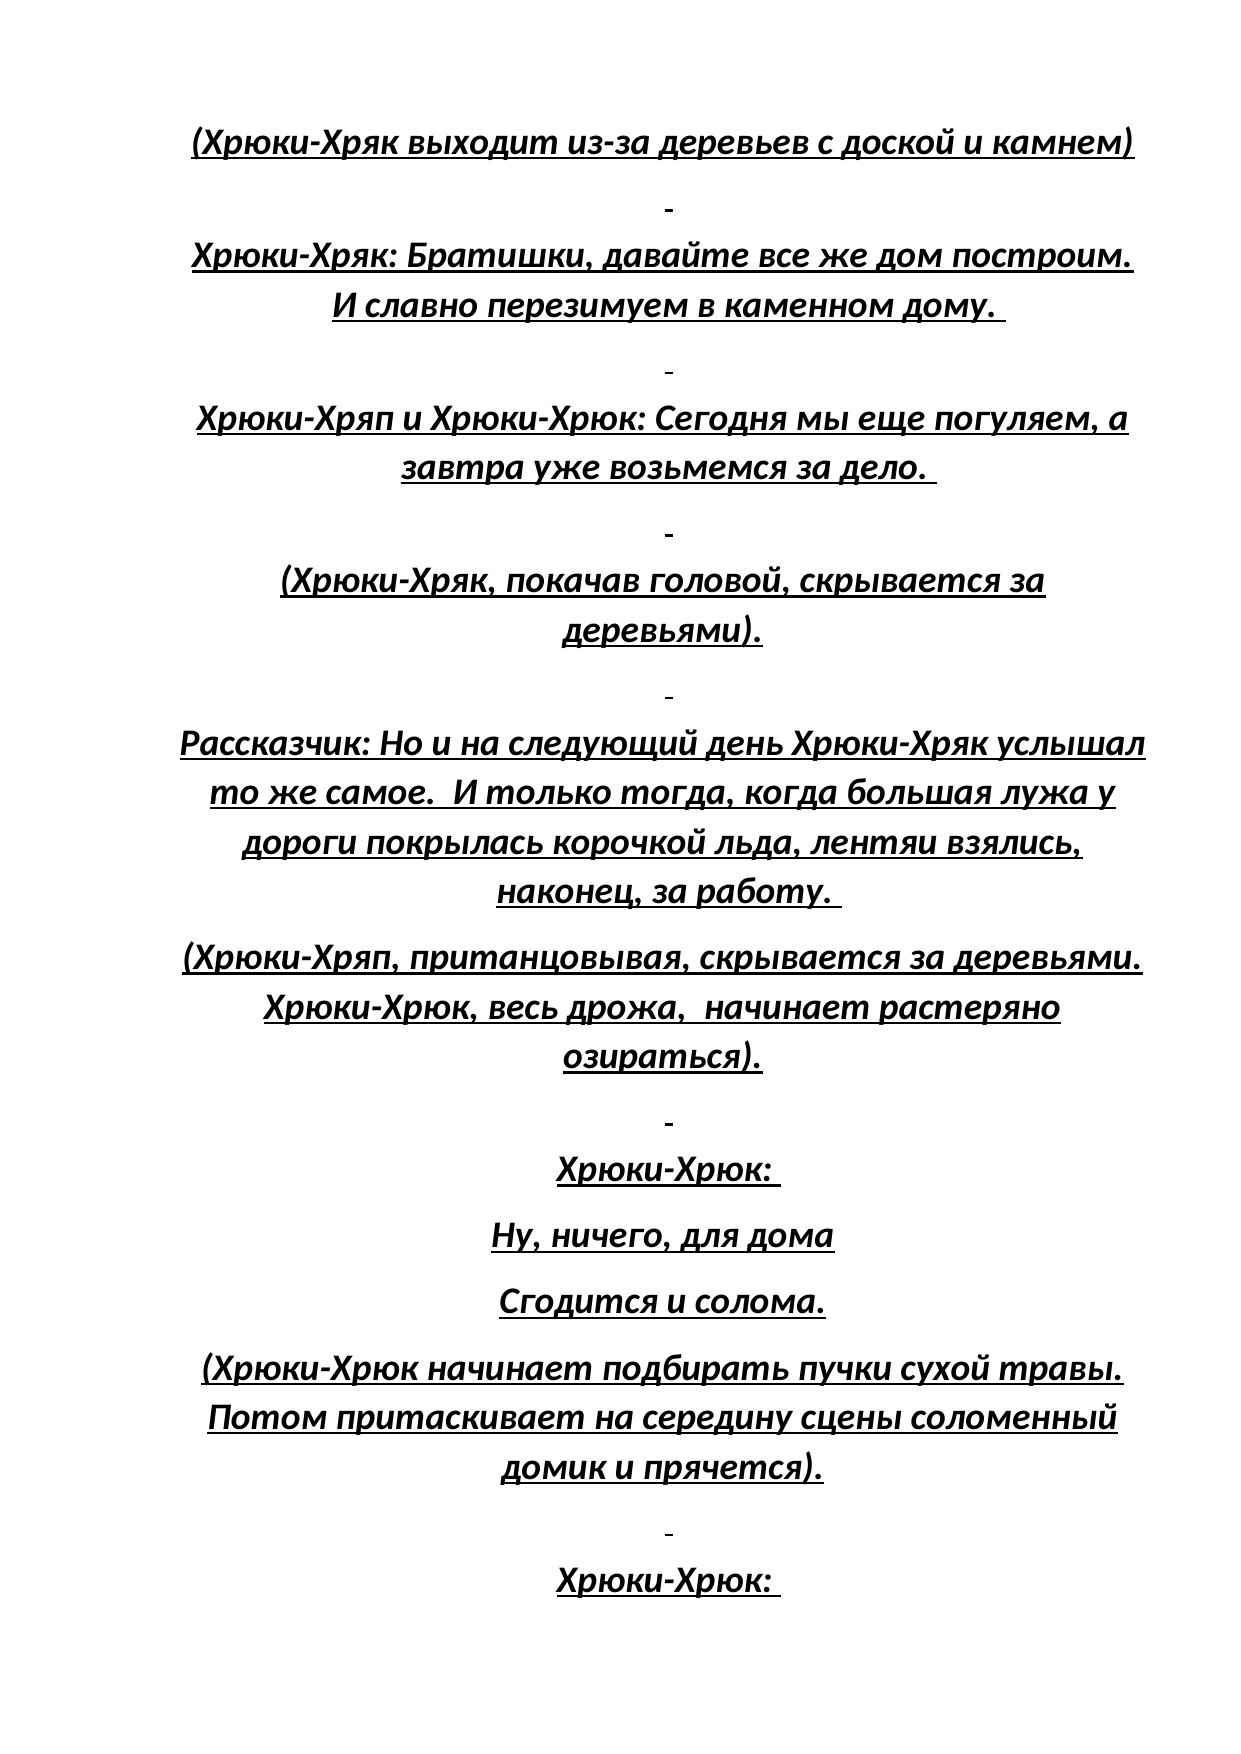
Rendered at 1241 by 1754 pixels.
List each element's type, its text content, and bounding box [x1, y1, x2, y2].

text (Хрюки-Хряк выходит из-за деревьев с доской и камнем) [177, 118, 1152, 164]
text Хрюки-Хрюк: [177, 1145, 1152, 1191]
text Рассказчик: Но и на следующий день Хрюки-Хряк услышал то же самое. И только тогда, когда большая лужа у дороги покрылась корочкой льда, лентяи взялись, наконец, за работу. [177, 719, 1152, 913]
text (Хрюки-Хрюк начинает подбирать пучки сухой травы. Потом притаскивает на середину сцены соломенный домик и прячется). [177, 1344, 1152, 1488]
text Хрюки-Хряк: Братишки, давайте все же дом построим. И славно перезимуем в каменном дому. [177, 231, 1152, 326]
text Ну, ничего, для дома [177, 1211, 1152, 1257]
text (Хрюки-Хряк, покачав головой, скрывается за деревьями). [177, 556, 1152, 651]
text (Хрюки-Хряп, пританцовывая, скрывается за деревьями. Хрюки-Хрюк, весь дрожа, начинает растеряно озираться). [177, 933, 1152, 1078]
text Хрюки-Хрюк: [177, 1556, 1152, 1601]
text Хрюки-Хряп и Хрюки-Хрюк: Сегодня мы еще погуляем, а завтра уже возьмемся за дело. [177, 394, 1152, 489]
text Сгодится и солома. [177, 1277, 1152, 1323]
